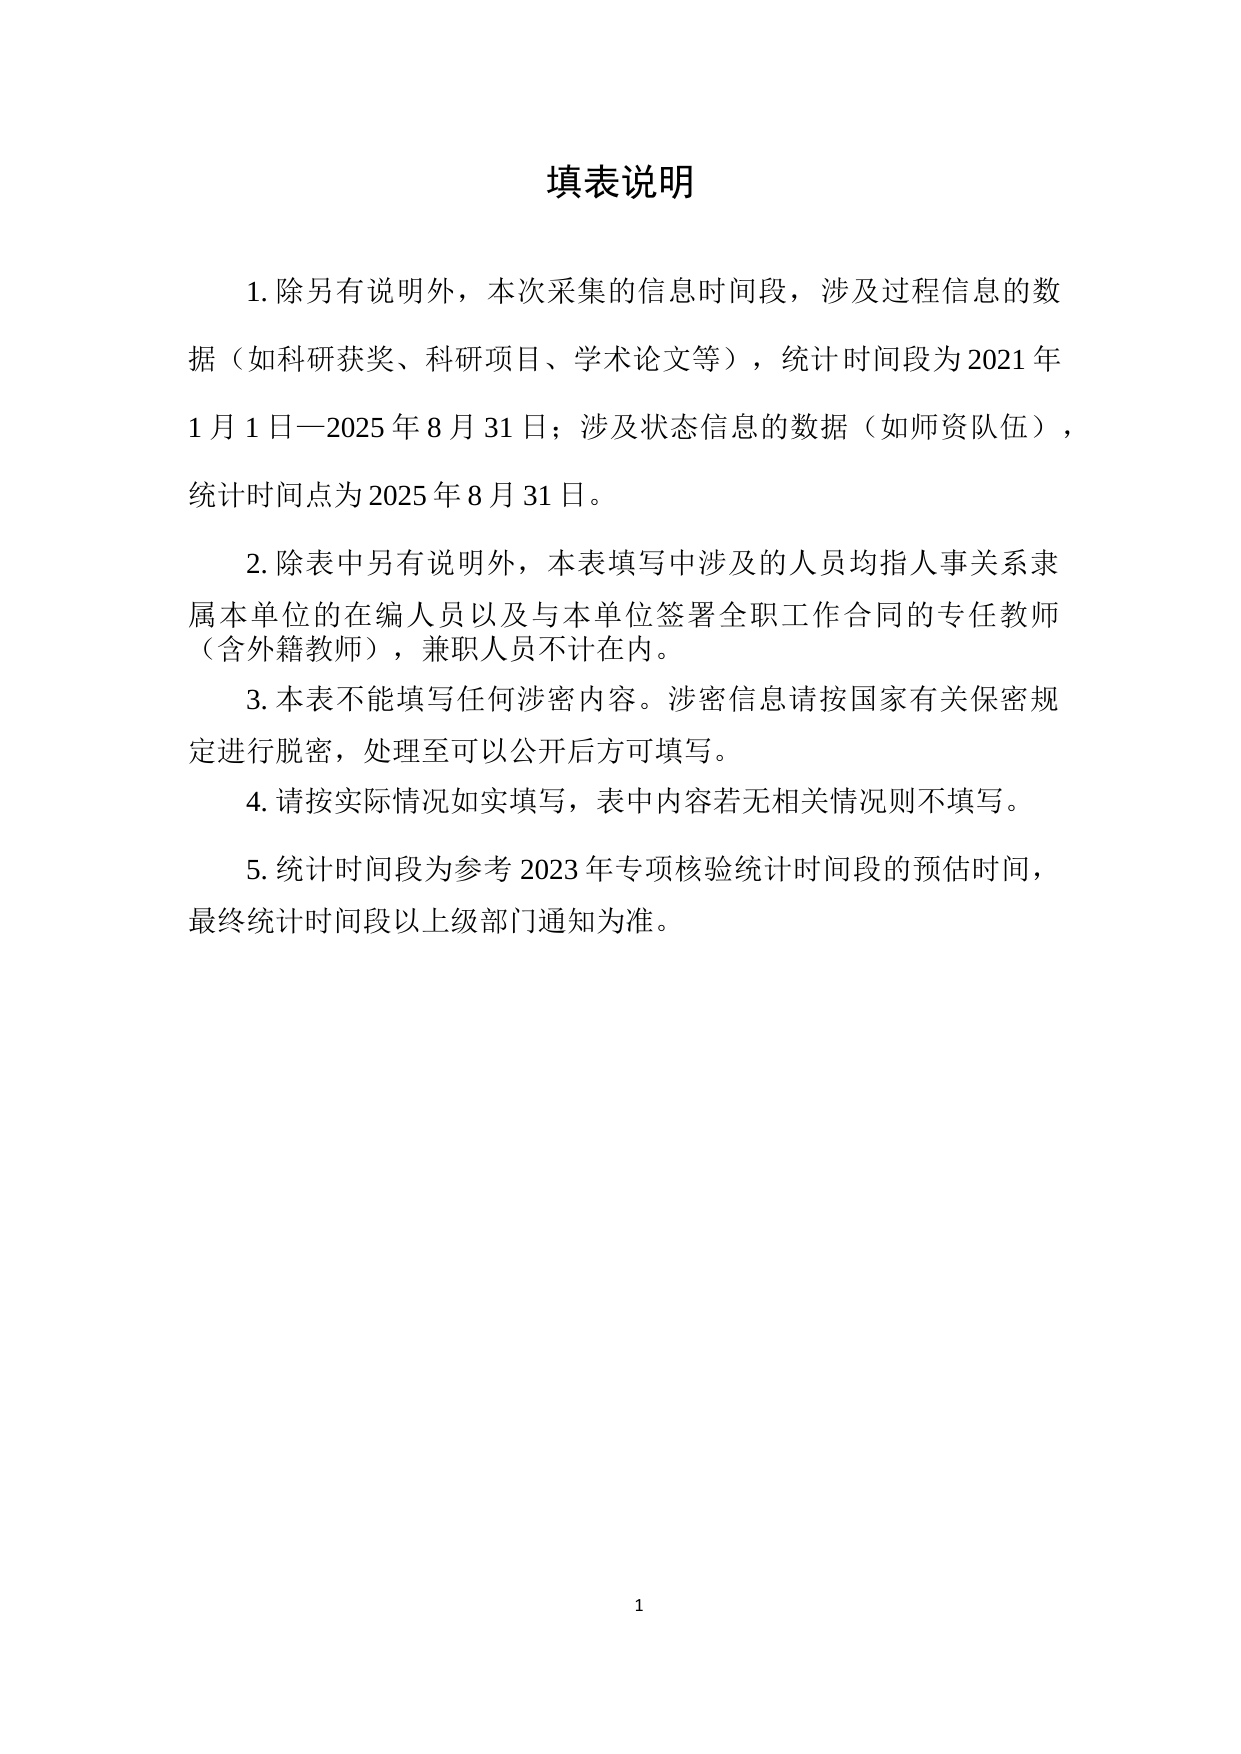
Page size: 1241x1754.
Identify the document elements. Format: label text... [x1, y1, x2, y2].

list 除表中另有说明外，本表填写中涉及的人员均指人事关系隶属本单位的在编人员以及与本单位签署全职工作合同的专任教师（含外籍教师），兼职人员不计在内。 [187, 528, 1062, 664]
list 本表不能填写任何涉密内容。涉密信息请按国家有关保密规定进行脱密，处理至可以公开后方可填写。 [187, 664, 1062, 766]
list 除另有说明外，本次采集的信息时间段，涉及过程信息的数据（如科研获奖、科研项目、学术论文等），统计时间段为2021年1月1日—2025年8月31日；涉及状态信息的数据（如师资队伍），统计时间点为2025年8月31日。 [187, 256, 1062, 528]
text 填表说明 [187, 158, 1053, 200]
list 请按实际情况如实填写，表中内容若无相关情况则不填写。 [187, 766, 1062, 834]
list 统计时间段为参考2023年专项核验统计时间段的预估时间，最终统计时间段以上级部门通知为准。 [187, 834, 1062, 936]
